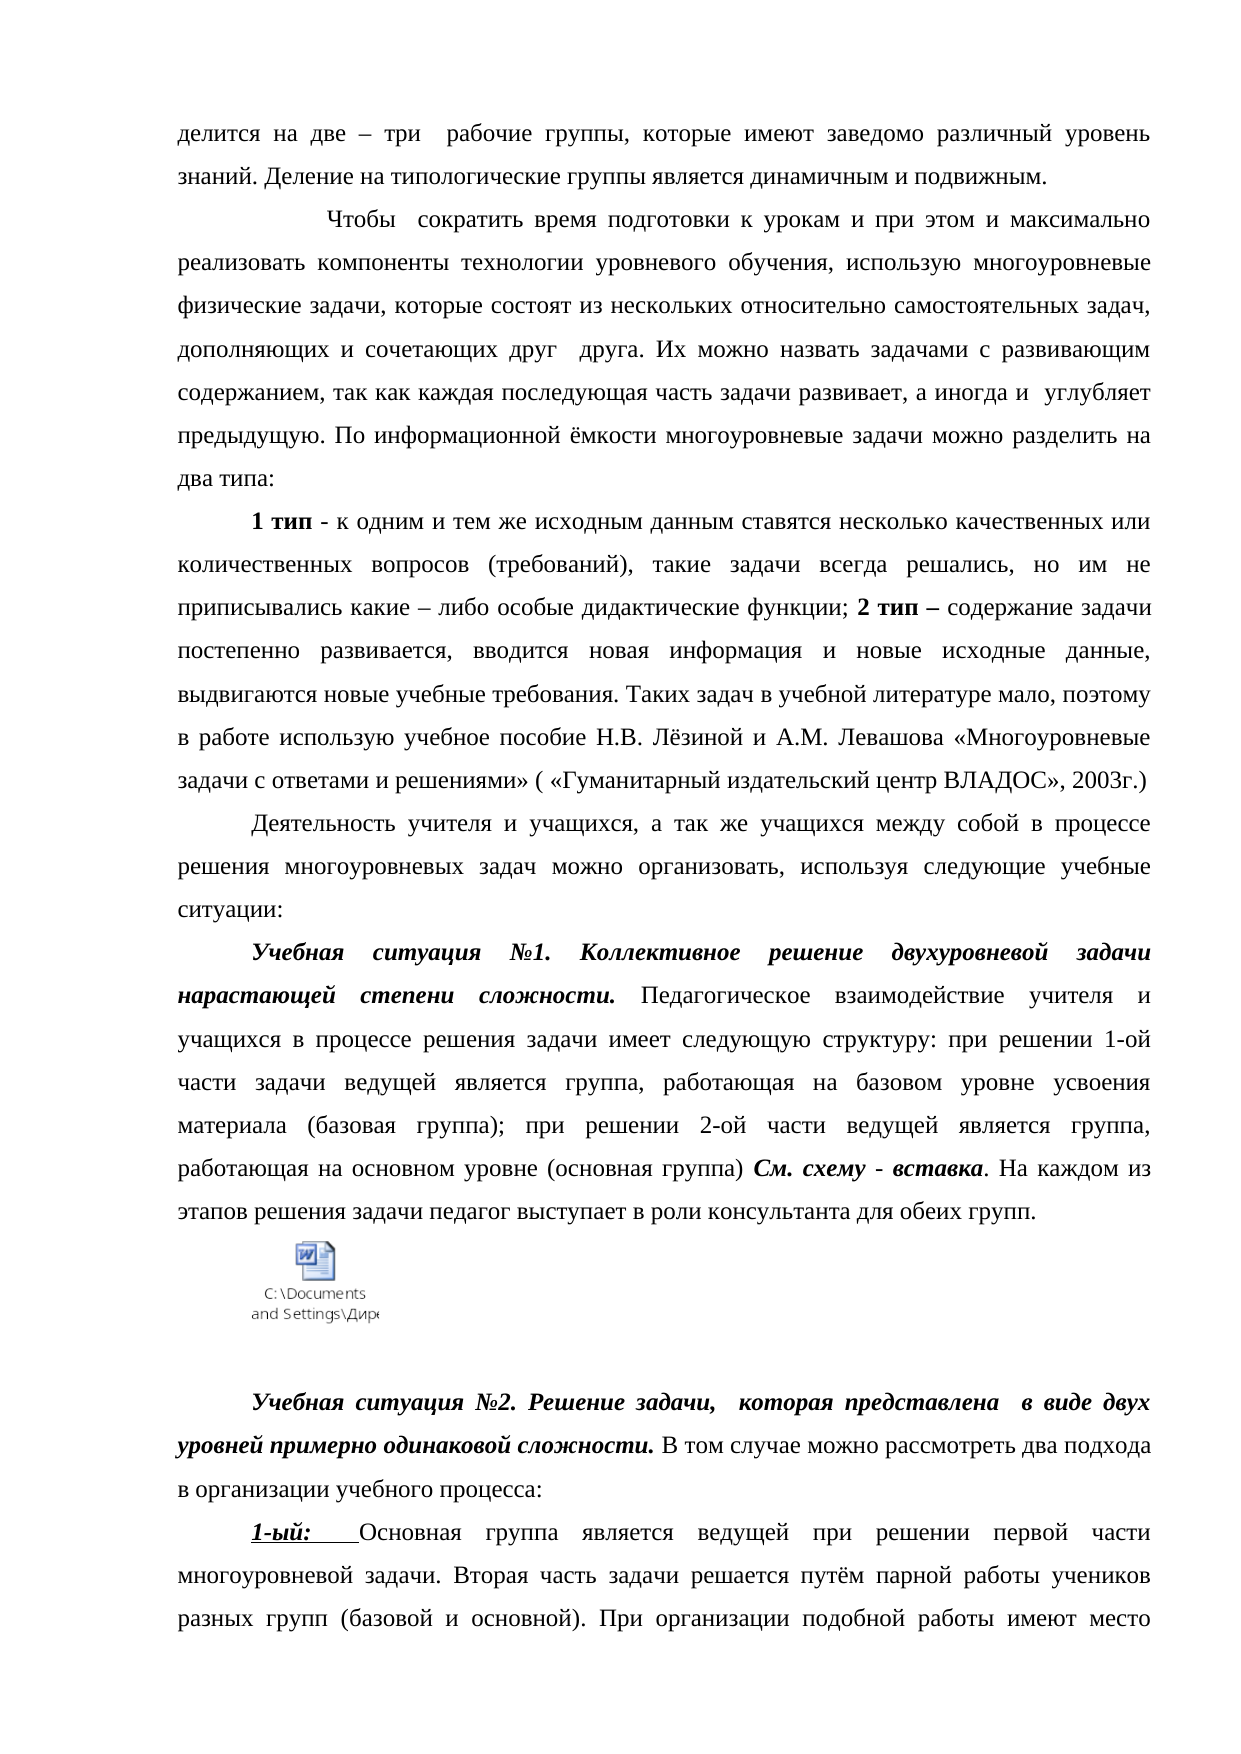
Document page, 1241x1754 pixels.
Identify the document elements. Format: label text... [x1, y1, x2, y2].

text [177, 1517, 1152, 1632]
text Чтобы сократить время подготовки к урокам и при этом и максимально реализовать компоненты технологии уровневого обучения, использую многоуровневые физические задачи, которые состоят из нескольких относительно самостоятельных задач, дополняющих и сочетающих друг друга. Их можно назвать задачами с развивающим содержанием, так как каждая последующая часть задачи развивает, а иногда и углубляет предыдущую. По информационной ёмкости многоуровневые задачи можно разделить на два типа: [177, 204, 1152, 492]
text Деятельность учителя и учащихся, а так же учащихся между собой в процессе решения многоуровневых задач можно организовать, используя следующие учебные ситуации: [177, 808, 1152, 923]
text 1 тип - к одним и тем же исходным данным ставятся несколько качественных или количественных вопросов (требований), такие задачи всегда решались, но им не приписывались какие – либо особые дидактические функции; 2 тип – содержание задачи постепенно развивается, вводится новая информация и новые исходные данные, выдвигаются новые учебные требования. Таких задач в учебной литературе мало, поэтому в работе использую учебное пособие Н.В. Лёзиной и А.М. Левашова «Многоуровневые задачи с ответами и решениями» ( «Гуманитарный издательский центр ВЛАДОС», 2003г.) [177, 506, 1152, 794]
text Учебная ситуация №2. Решение задачи, которая представлена в виде двух уровней примерно одинаковой сложности. В том случае можно рассмотреть два подхода в организации учебного процесса: [177, 1387, 1152, 1502]
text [177, 118, 1152, 190]
text Учебная ситуация №1. Коллективное решение двухуровневой задачи нарастающей степени сложности. Педагогическое взаимодействие учителя и учащихся в процессе решения задачи имеет следующую структуру: при решении 1-ой части задачи ведущей является группа, работающая на базовом уровне усвоения материала (базовая группа); при решении 2-ой части ведущей является группа, работающая на основном уровне (основная группа) См. схему - вставка. На каждом из этапов решения задачи педагог выступает в роли консультанта для обеих групп. [177, 937, 1152, 1225]
